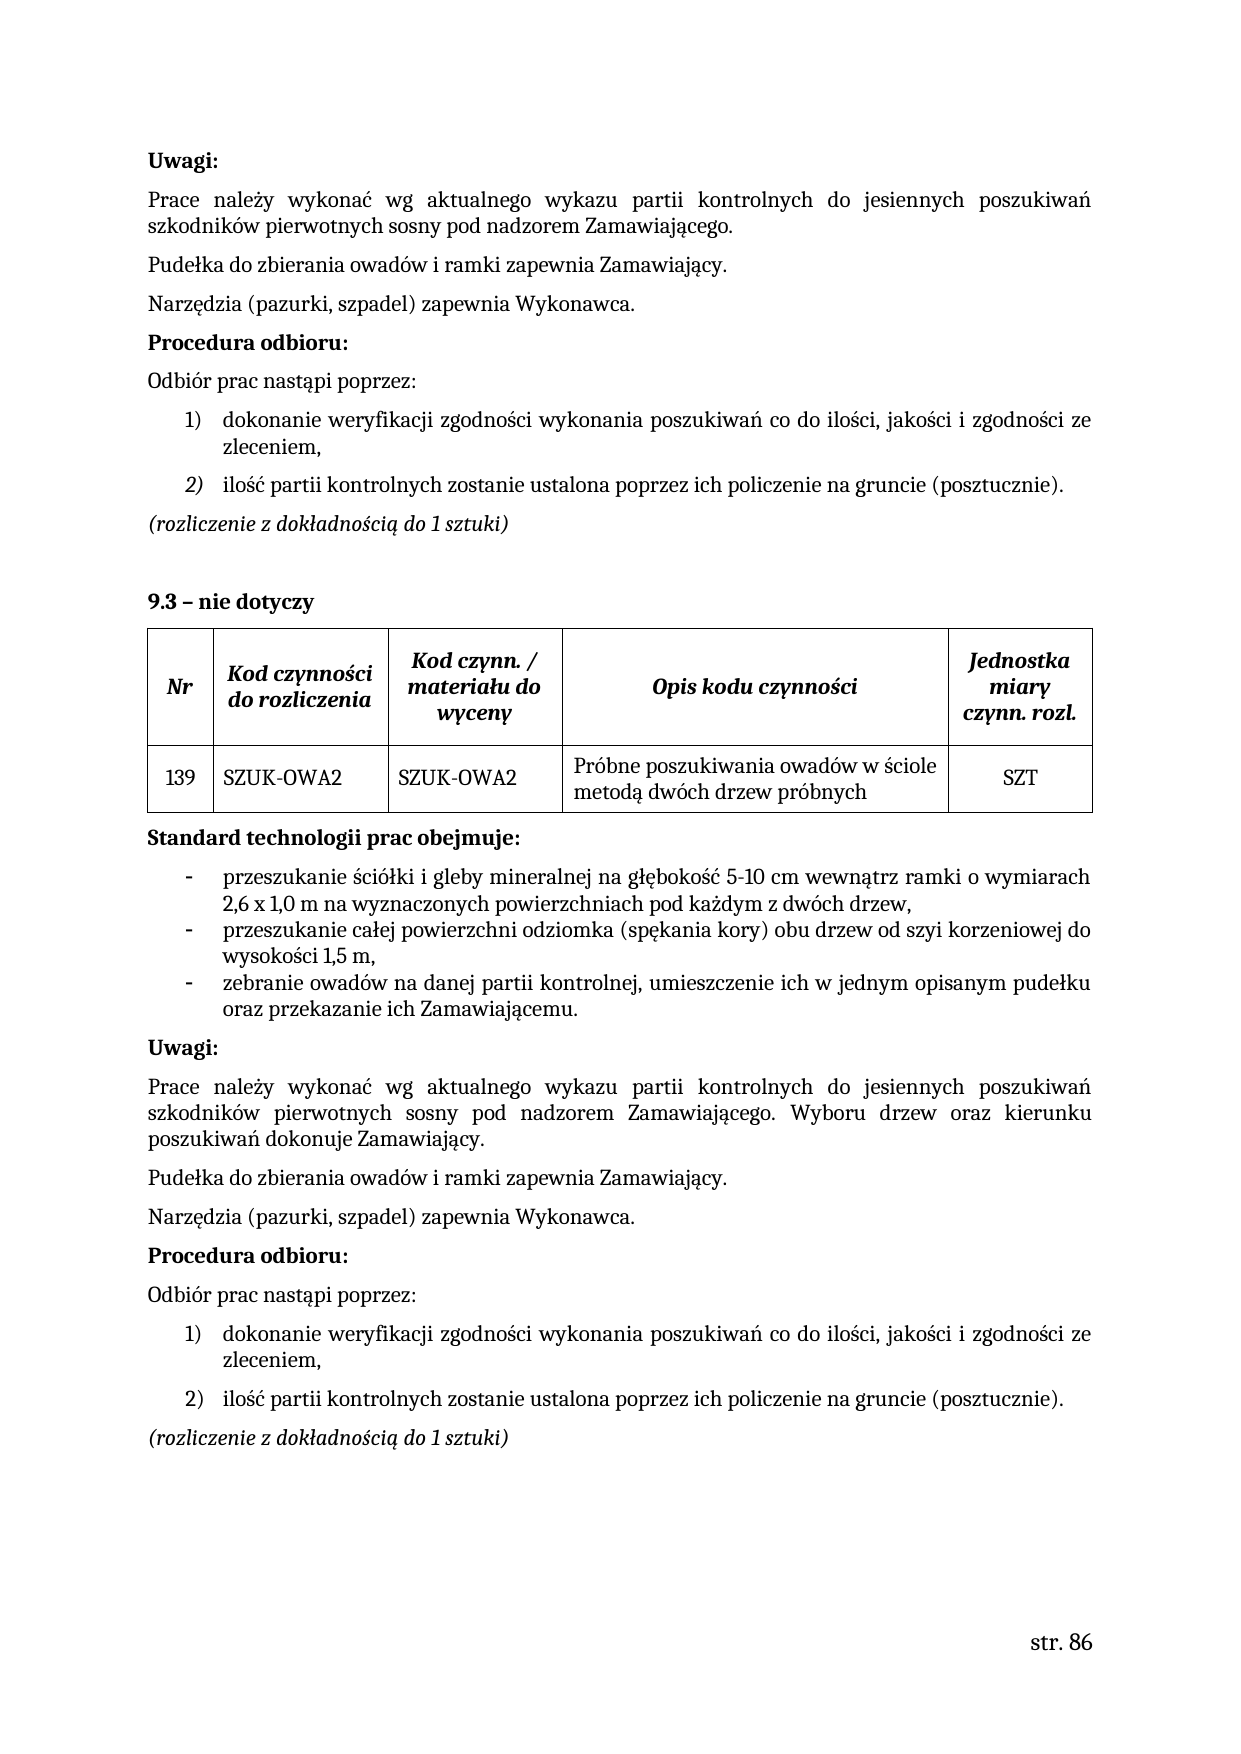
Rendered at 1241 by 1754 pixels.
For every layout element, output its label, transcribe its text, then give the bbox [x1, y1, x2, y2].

text Odbiór prac nastąpi poprzez: [148, 1282, 1093, 1308]
text Pudełka do zbierania owadów i ramki zapewnia Zamawiający. [148, 1165, 1093, 1191]
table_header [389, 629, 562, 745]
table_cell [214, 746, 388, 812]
list przeszukanie całej powierzchni odziomka (spękania kory) obu drzew od szyi korzeniowej do wysokości 1,5 m, [185, 917, 1093, 969]
text (rozliczenie z dokładnością do 1 sztuki) [148, 511, 1093, 537]
text Prace należy wykonać wg aktualnego wykazu partii kontrolnych do jesiennych poszukiwań szkodników pierwotnych sosny pod nadzorem Zamawiającego. [148, 186, 1093, 239]
list dokonanie weryfikacji zgodności wykonania poszukiwań co do ilości, jakości i zgodności ze zleceniem, [185, 407, 1093, 460]
text Standard technologii prac obejmuje: [148, 825, 1093, 851]
text Uwagi: [148, 1034, 1093, 1061]
text Narzędzia (pazurki, szpadel) zapewnia Wykonawca. [148, 291, 1093, 317]
text Procedura odbioru: [148, 1243, 1093, 1269]
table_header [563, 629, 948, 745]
text Narzędzia (pazurki, szpadel) zapewnia Wykonawca. [148, 1204, 1093, 1230]
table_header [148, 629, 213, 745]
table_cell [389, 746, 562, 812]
list ilość partii kontrolnych zostanie ustalona poprzez ich policzenie na gruncie (posztucznie). [185, 472, 1093, 499]
list przeszukanie ściółki i gleby mineralnej na głębokość 5-10 cm wewnątrz ramki o wymiarach 2,6 x 1,0 m na wyznaczonych powierzchniach pod każdym z dwóch drzew, [185, 864, 1093, 917]
text Procedura odbioru: [148, 329, 1093, 356]
list dokonanie weryfikacji zgodności wykonania poszukiwań co do ilości, jakości i zgodności ze zleceniem, [185, 1320, 1093, 1373]
text Odbiór prac nastąpi poprzez: [148, 368, 1093, 394]
text 9.3 – nie dotyczy [148, 589, 1093, 615]
text Pudełka do zbierania owadów i ramki zapewnia Zamawiający. [148, 252, 1093, 278]
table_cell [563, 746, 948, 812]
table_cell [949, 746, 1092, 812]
list ilość partii kontrolnych zostanie ustalona poprzez ich policzenie na gruncie (posztucznie). [185, 1386, 1093, 1412]
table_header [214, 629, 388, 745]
text (rozliczenie z dokładnością do 1 sztuki) [148, 1424, 1093, 1451]
text Prace należy wykonać wg aktualnego wykazu partii kontrolnych do jesiennych poszukiwań szkodników pierwotnych sosny pod nadzorem Zamawiającego. Wyboru drzew oraz kierunku poszukiwań dokonuje Zamawiający. [148, 1073, 1093, 1152]
text Uwagi: [148, 148, 1093, 174]
list zebranie owadów na danej partii kontrolnej, umieszczenie ich w jednym opisanym pudełku oraz przekazanie ich Zamawiającemu. [185, 969, 1093, 1022]
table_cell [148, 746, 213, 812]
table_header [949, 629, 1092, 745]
